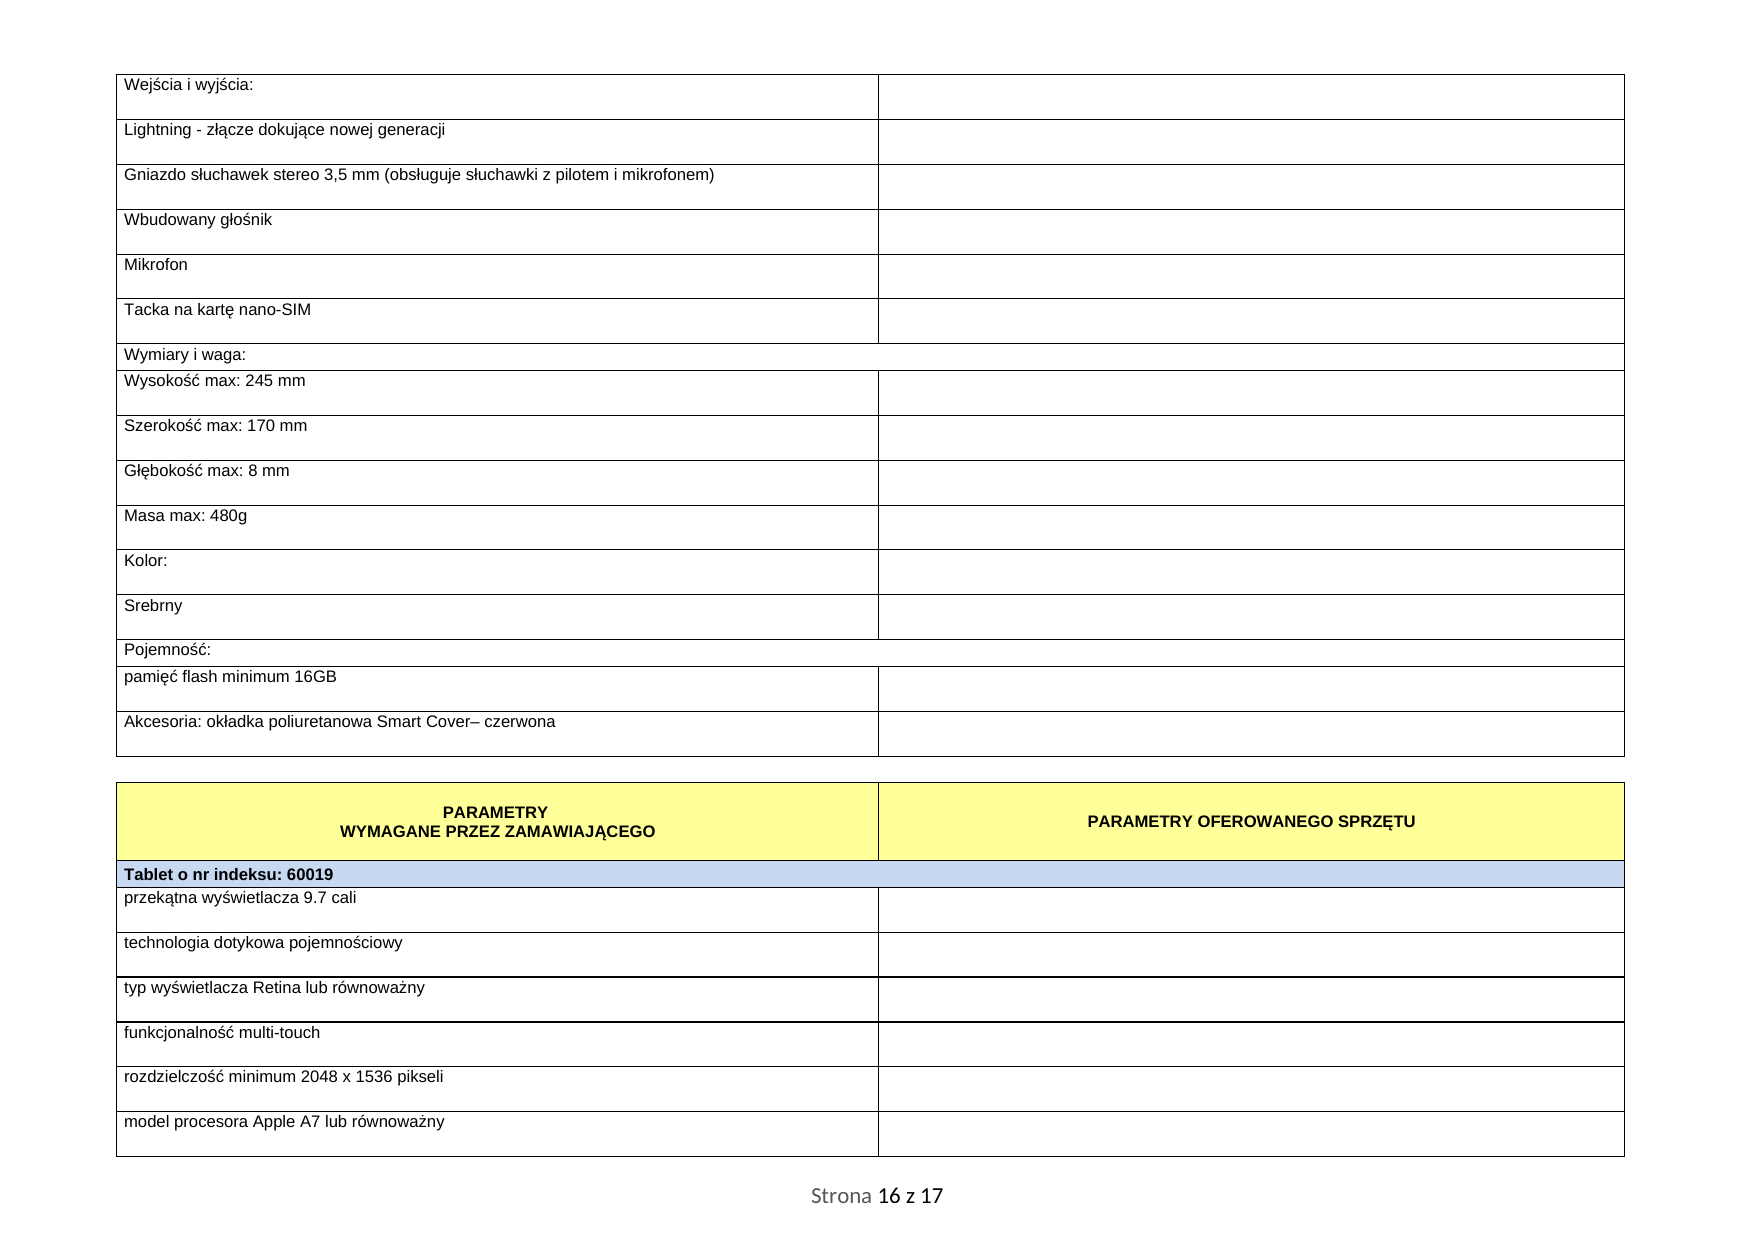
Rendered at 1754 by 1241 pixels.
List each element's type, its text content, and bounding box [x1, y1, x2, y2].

table_cell Srebrny [117, 595, 878, 639]
table_cell technologia dotykowa pojemnościowy [117, 933, 878, 976]
table_cell [879, 120, 1624, 164]
table_cell [879, 550, 1624, 594]
table_cell [879, 978, 1624, 1021]
table_cell Tacka na kartę nano-SIM [117, 299, 878, 343]
table_cell [879, 595, 1624, 639]
table_cell [879, 371, 1624, 415]
table_cell [879, 1023, 1624, 1066]
table_cell funkcjonalność multi-touch [117, 1023, 878, 1066]
table_cell [879, 888, 1624, 932]
table_cell Wysokość max: 245 mm [117, 371, 878, 415]
table_cell [879, 1112, 1624, 1156]
table_header PARAMETRY OFEROWANEGO SPRZĘTU [879, 783, 1624, 860]
table_cell [879, 255, 1624, 298]
table_cell model procesora Apple A7 lub równoważny [117, 1112, 878, 1156]
table_cell Pojemność: [117, 640, 1624, 666]
table_cell Wymiary i waga: [117, 344, 1624, 370]
table_cell Mikrofon [117, 255, 878, 298]
table_cell Lightning - złącze dokujące nowej generacji [117, 120, 878, 164]
table_cell [879, 416, 1624, 459]
table_cell [879, 1067, 1624, 1111]
table_cell Gniazdo słuchawek stereo 3,5 mm (obsługuje słuchawki z pilotem i mikrofonem) [117, 165, 878, 208]
table_cell Głębokość max: 8 mm [117, 461, 878, 504]
table_cell [879, 712, 1624, 756]
table_cell [879, 299, 1624, 343]
table_cell [879, 75, 1624, 119]
table_cell rozdzielczość minimum 2048 x 1536 pikseli [117, 1067, 878, 1111]
table_cell Wejścia i wyjścia: [117, 75, 878, 119]
table_cell [879, 165, 1624, 208]
table_cell Kolor: [117, 550, 878, 594]
table_cell przekątna wyświetlacza 9.7 cali [117, 888, 878, 932]
table_cell [879, 461, 1624, 504]
table_header PARAMETRY WYMAGANE PRZEZ ZAMAWIAJĄCEGO [117, 783, 878, 860]
table_cell pamięć flash minimum 16GB [117, 667, 878, 711]
table_cell [879, 210, 1624, 253]
table_cell [879, 933, 1624, 976]
table_cell Wbudowany głośnik [117, 210, 878, 253]
table_cell typ wyświetlacza Retina lub równoważny [117, 978, 878, 1021]
table_cell Tablet o nr indeksu: 60019 [117, 861, 1624, 887]
table_cell [879, 667, 1624, 711]
table_cell Szerokość max: 170 mm [117, 416, 878, 459]
table_cell Akcesoria: okładka poliuretanowa Smart Cover– czerwona [117, 712, 878, 756]
table_cell Masa max: 480g [117, 506, 878, 549]
table_cell [879, 506, 1624, 549]
